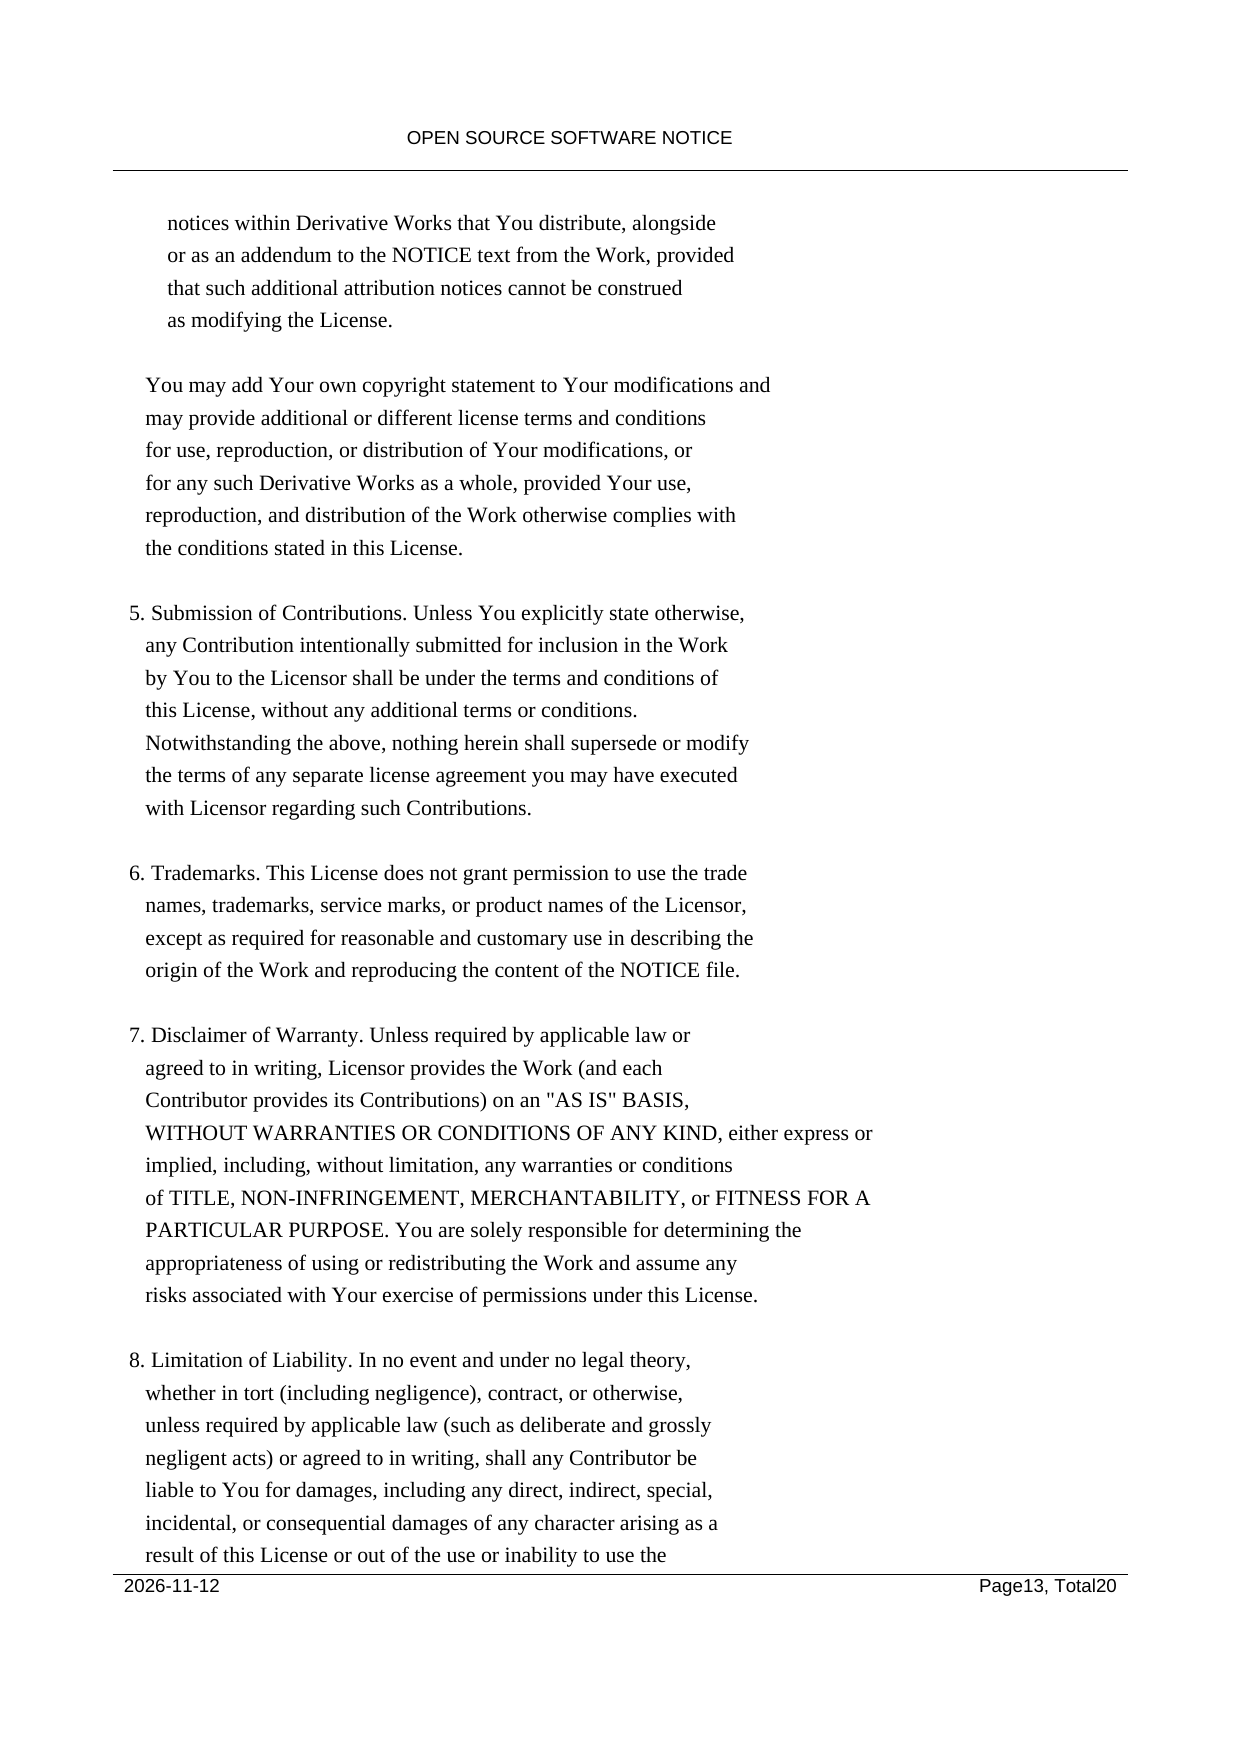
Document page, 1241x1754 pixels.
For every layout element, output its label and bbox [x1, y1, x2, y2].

text [112, 206, 1128, 1571]
